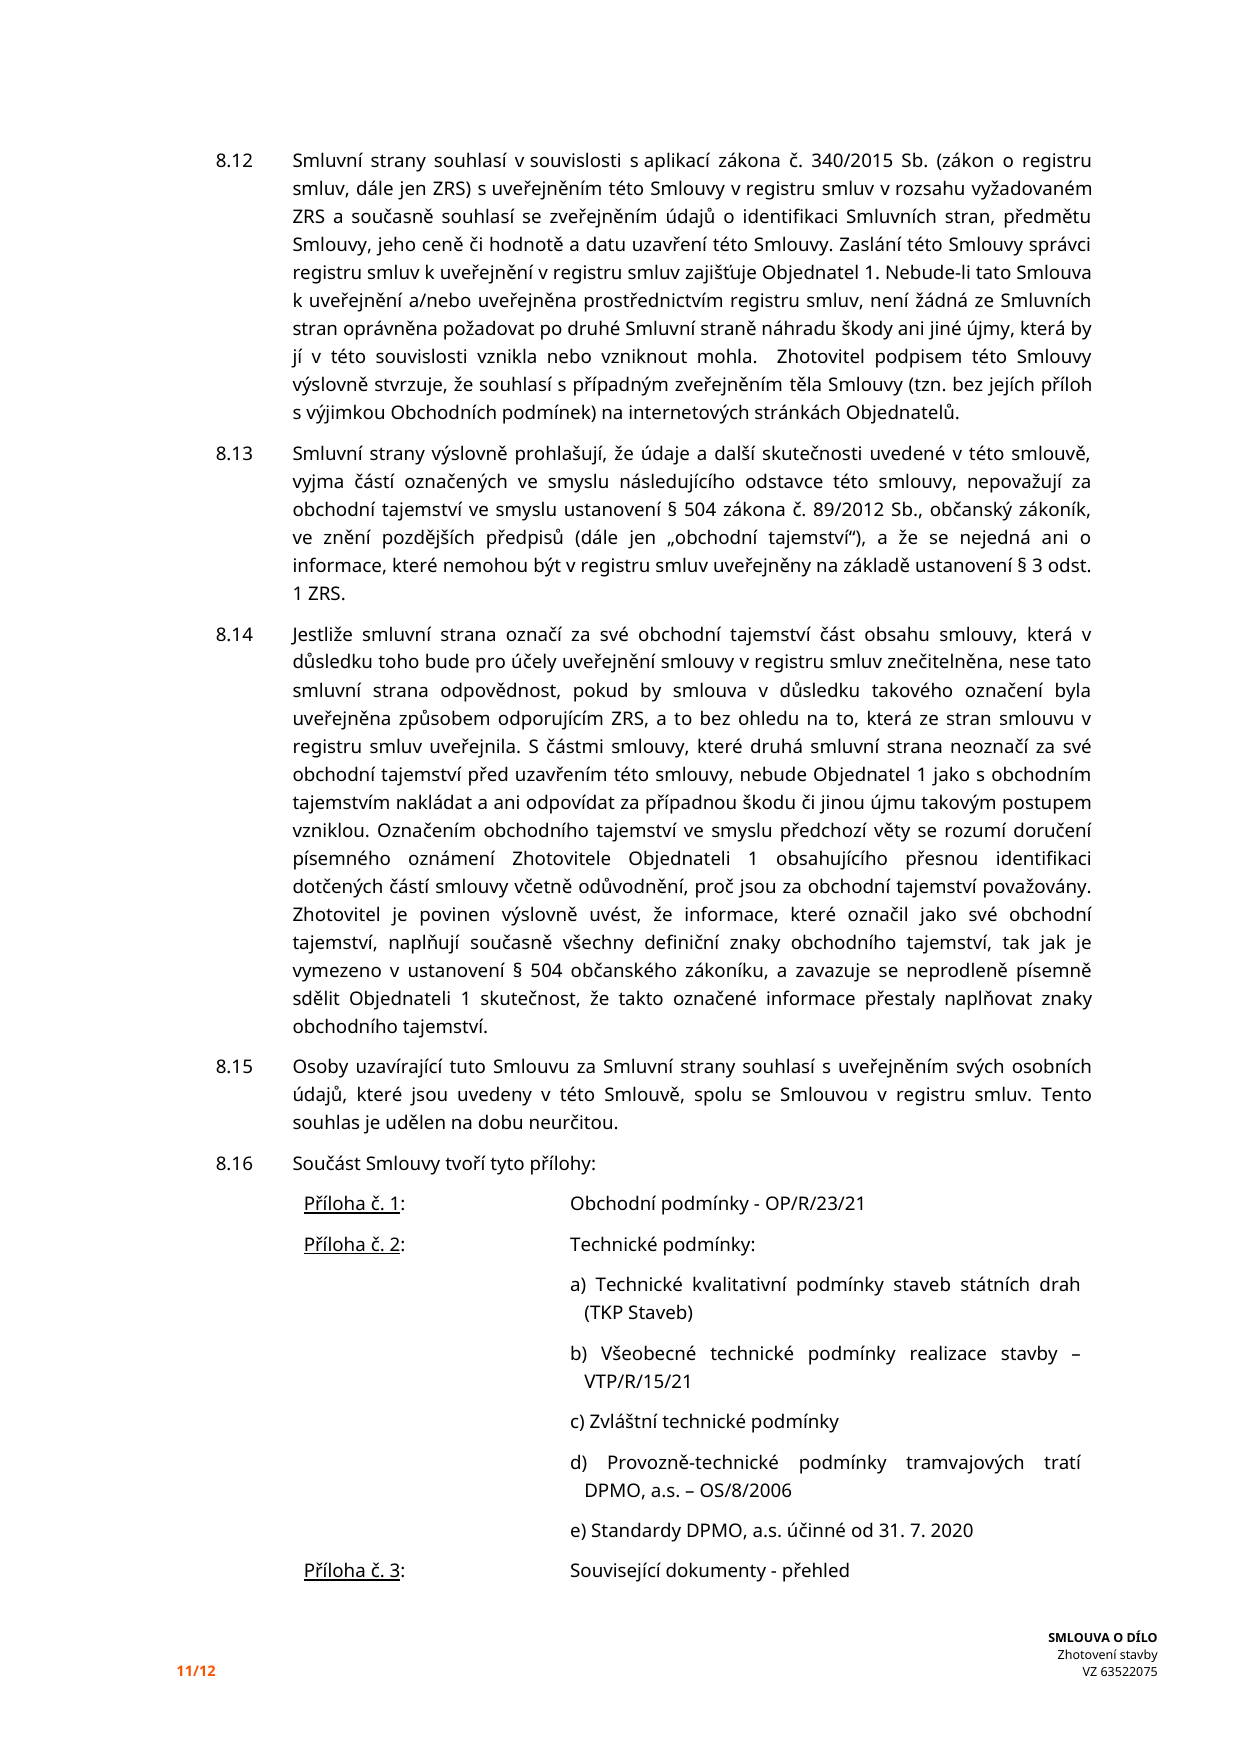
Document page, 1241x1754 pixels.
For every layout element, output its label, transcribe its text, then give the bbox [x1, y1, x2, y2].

table_header Příloha č. 1: [216, 1191, 496, 1231]
text Smluvní strany výslovně prohlašují, že údaje a další skutečnosti uvedené v této smlouvě, vyjma částí označených ve smyslu následujícího odstavce této smlouvy, nepovažují za obchodní tajemství ve smyslu ustanovení § 504 zákona č. 89/2012 Sb., občanský zákoník, ve znění pozdějších předpisů (dále jen „obchodní tajemství“), a že se nejedná ani o informace, které nemohou být v registru smluv uveřejněny na základě ustanovení § 3 odst. 1 ZRS. [216, 440, 1093, 606]
table_cell Související dokumenty - přehled [496, 1558, 1093, 1598]
table_cell Příloha č. 3: [216, 1558, 496, 1598]
table_cell Technické podmínky: a) Technické kvalitativní podmínky staveb státních drah (TKP Staveb) b) Všeobecné technické podmínky realizace stavby – VTP/R/15/21 c) Zvláštní technické podmínky d) Provozně-technické podmínky tramvajových tratí DPMO, a.s. – OS/8/2006 e) Standardy DPMO, a.s. účinné od 31. 7. 2020 [496, 1231, 1093, 1558]
text Jestliže smluvní strana označí za své obchodní tajemství část obsahu smlouvy, která v důsledku toho bude pro účely uveřejnění smlouvy v registru smluv znečitelněna, nese tato smluvní strana odpovědnost, pokud by smlouva v důsledku takového označení byla uveřejněna způsobem odporujícím ZRS, a to bez ohledu na to, která ze stran smlouvu v registru smluv uveřejnila. S částmi smlouvy, které druhá smluvní strana neoznačí za své obchodní tajemství před uzavřením této smlouvy, nebude Objednatel 1 jako s obchodním tajemstvím nakládat a ani odpovídat za případnou škodu či jinou újmu takovým postupem vzniklou. Označením obchodního tajemství ve smyslu předchozí věty se rozumí doručení písemného oznámení Zhotovitele Objednateli 1 obsahujícího přesnou identifikaci dotčených částí smlouvy včetně odůvodnění, proč jsou za obchodní tajemství považovány. Zhotovitel je povinen výslovně uvést, že informace, které označil jako své obchodní tajemství, naplňují současně všechny definiční znaky obchodního tajemství, tak jak je vymezeno v ustanovení § 504 občanského zákoníku, a zavazuje se neprodleně písemně sdělit Objednateli 1 skutečnost, že takto označené informace přestaly naplňovat znaky obchodního tajemství. [216, 621, 1093, 1039]
table_header Obchodní podmínky - OP/R/23/21 [496, 1191, 1093, 1231]
text Osoby uzavírající tuto Smlouvu za Smluvní strany souhlasí s uveřejněním svých osobních údajů, které jsou uvedeny v této Smlouvě, spolu se Smlouvou v registru smluv. Tento souhlas je udělen na dobu neurčitou. [216, 1054, 1093, 1135]
text Součást Smlouvy tvoří tyto přílohy: [216, 1150, 1093, 1176]
table_cell Příloha č. 2: [216, 1231, 496, 1558]
text Smluvní strany souhlasí v souvislosti s aplikací zákona č. 340/2015 Sb. (zákon o registru smluv, dále jen ZRS) s uveřejněním této Smlouvy v registru smluv v rozsahu vyžadovaném ZRS a současně souhlasí se zveřejněním údajů o identifikaci Smluvních stran, předmětu Smlouvy, jeho ceně či hodnotě a datu uzavření této Smlouvy. Zaslání této Smlouvy správci registru smluv k uveřejnění v registru smluv zajišťuje Objednatel 1. Nebude-li tato Smlouva k uveřejnění a/nebo uveřejněna prostřednictvím registru smluv, není žádná ze Smluvních stran oprávněna požadovat po druhé Smluvní straně náhradu škody ani jiné újmy, která by jí v této souvislosti vznikla nebo vzniknout mohla. Zhotovitel podpisem této Smlouvy výslovně stvrzuje, že souhlasí s případným zveřejněním těla Smlouvy (tzn. bez jejích příloh s výjimkou Obchodních podmínek) na internetových stránkách Objednatelů. [216, 147, 1093, 425]
